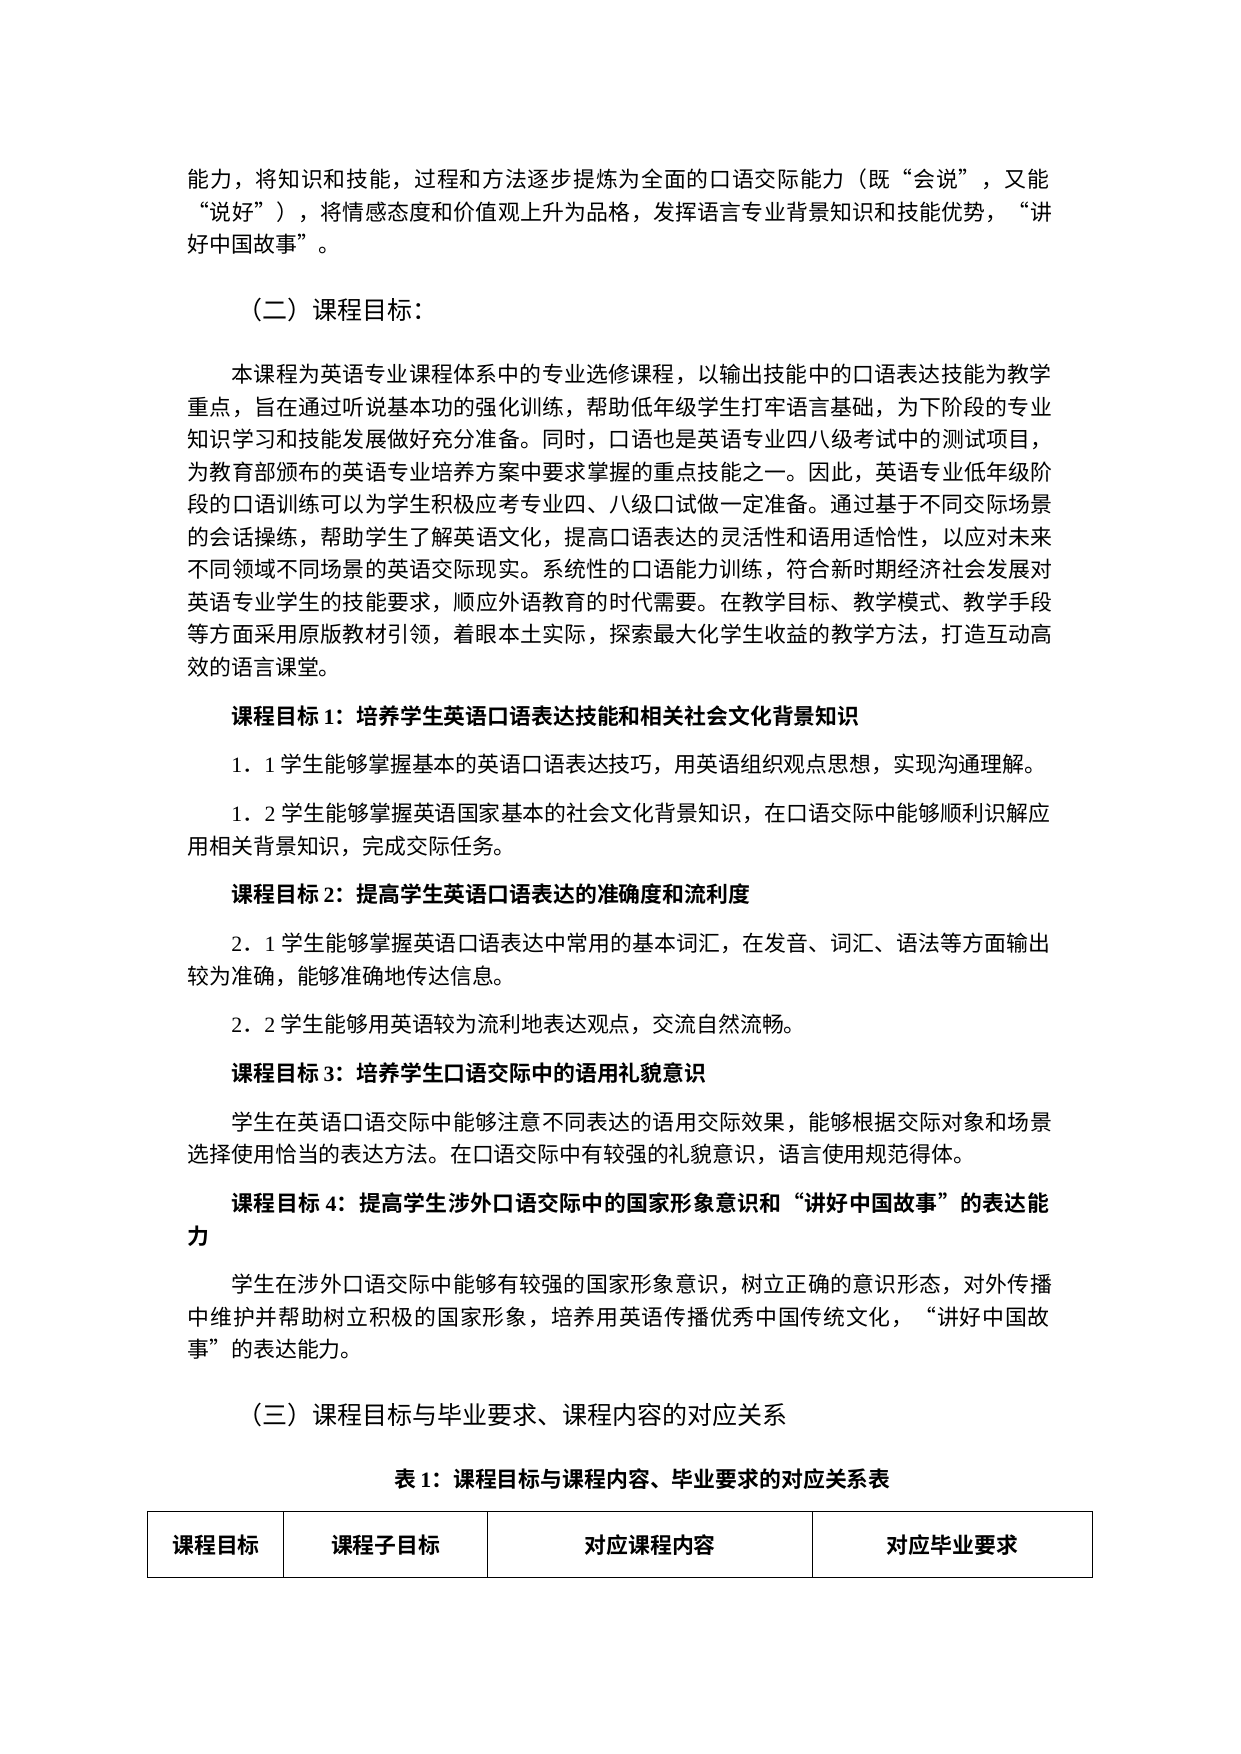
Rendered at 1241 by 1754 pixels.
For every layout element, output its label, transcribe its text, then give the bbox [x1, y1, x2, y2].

table_header 对应毕业要求 [813, 1512, 1092, 1577]
text 学生在涉外口语交际中能够有较强的国家形象意识，树立正确的意识形态，对外传播中维护并帮助树立积极的国家形象，培养用英语传播优秀中国传统文化，“讲好中国故事”的表达能力。 [187, 1267, 1053, 1364]
table_header 课程子目标 [284, 1512, 487, 1577]
text 课程目标2：提高学生英语口语表达的准确度和流利度 [187, 877, 1053, 909]
text 1．2 学生能够掌握英语国家基本的社会文化背景知识，在口语交际中能够顺利识解应用相关背景知识，完成交际任务。 [187, 796, 1053, 861]
text 2．1 学生能够掌握英语口语表达中常用的基本词汇，在发音、词汇、语法等方面输出较为准确，能够准确地传达信息。 [187, 926, 1053, 991]
text 2．2 学生能够用英语较为流利地表达观点，交流自然流畅。 [187, 1007, 1053, 1039]
text 课程目标3：培养学生口语交际中的语用礼貌意识 [187, 1056, 1053, 1088]
text 本课程为英语专业课程体系中的专业选修课程，以输出技能中的口语表达技能为教学重点，旨在通过听说基本功的强化训练，帮助低年级学生打牢语言基础，为下阶段的专业知识学习和技能发展做好充分准备。同时，口语也是英语专业四八级考试中的测试项目，为教育部颁布的英语专业培养方案中要求掌握的重点技能之一。因此，英语专业低年级阶段的口语训练可以为学生积极应考专业四、八级口试做一定准备。通过基于不同交际场景的会话操练，帮助学生了解英语文化，提高口语表达的灵活性和语用适恰性，以应对未来不同领域不同场景的英语交际现实。系统性的口语能力训练，符合新时期经济社会发展对英语专业学生的技能要求，顺应外语教育的时代需要。在教学目标、教学模式、教学手段等方面采用原版教材引领，着眼本土实际，探索最大化学生收益的教学方法，打造互动高效的语言课堂。 [187, 357, 1053, 682]
text 课程目标1：培养学生英语口语表达技能和相关社会文化背景知识 [187, 698, 1053, 731]
table_header 对应课程内容 [488, 1512, 812, 1577]
text 课程目标4：提高学生涉外口语交际中的国家形象意识和“讲好中国故事”的表达能力 [187, 1186, 1053, 1251]
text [187, 162, 1053, 259]
text 学生在英语口语交际中能够注意不同表达的语用交际效果，能够根据交际对象和场景选择使用恰当的表达方法。在口语交际中有较强的礼貌意识，语言使用规范得体。 [187, 1104, 1053, 1169]
text （二）课程目标： [187, 276, 1053, 341]
table_header 课程目标 [148, 1512, 283, 1577]
text 表1：课程目标与课程内容、毕业要求的对应关系表 [187, 1462, 1053, 1494]
text 1．1 学生能够掌握基本的英语口语表达技巧，用英语组织观点思想，实现沟通理解。 [187, 747, 1053, 779]
text （三）课程目标与毕业要求、课程内容的对应关系 [187, 1381, 1053, 1446]
